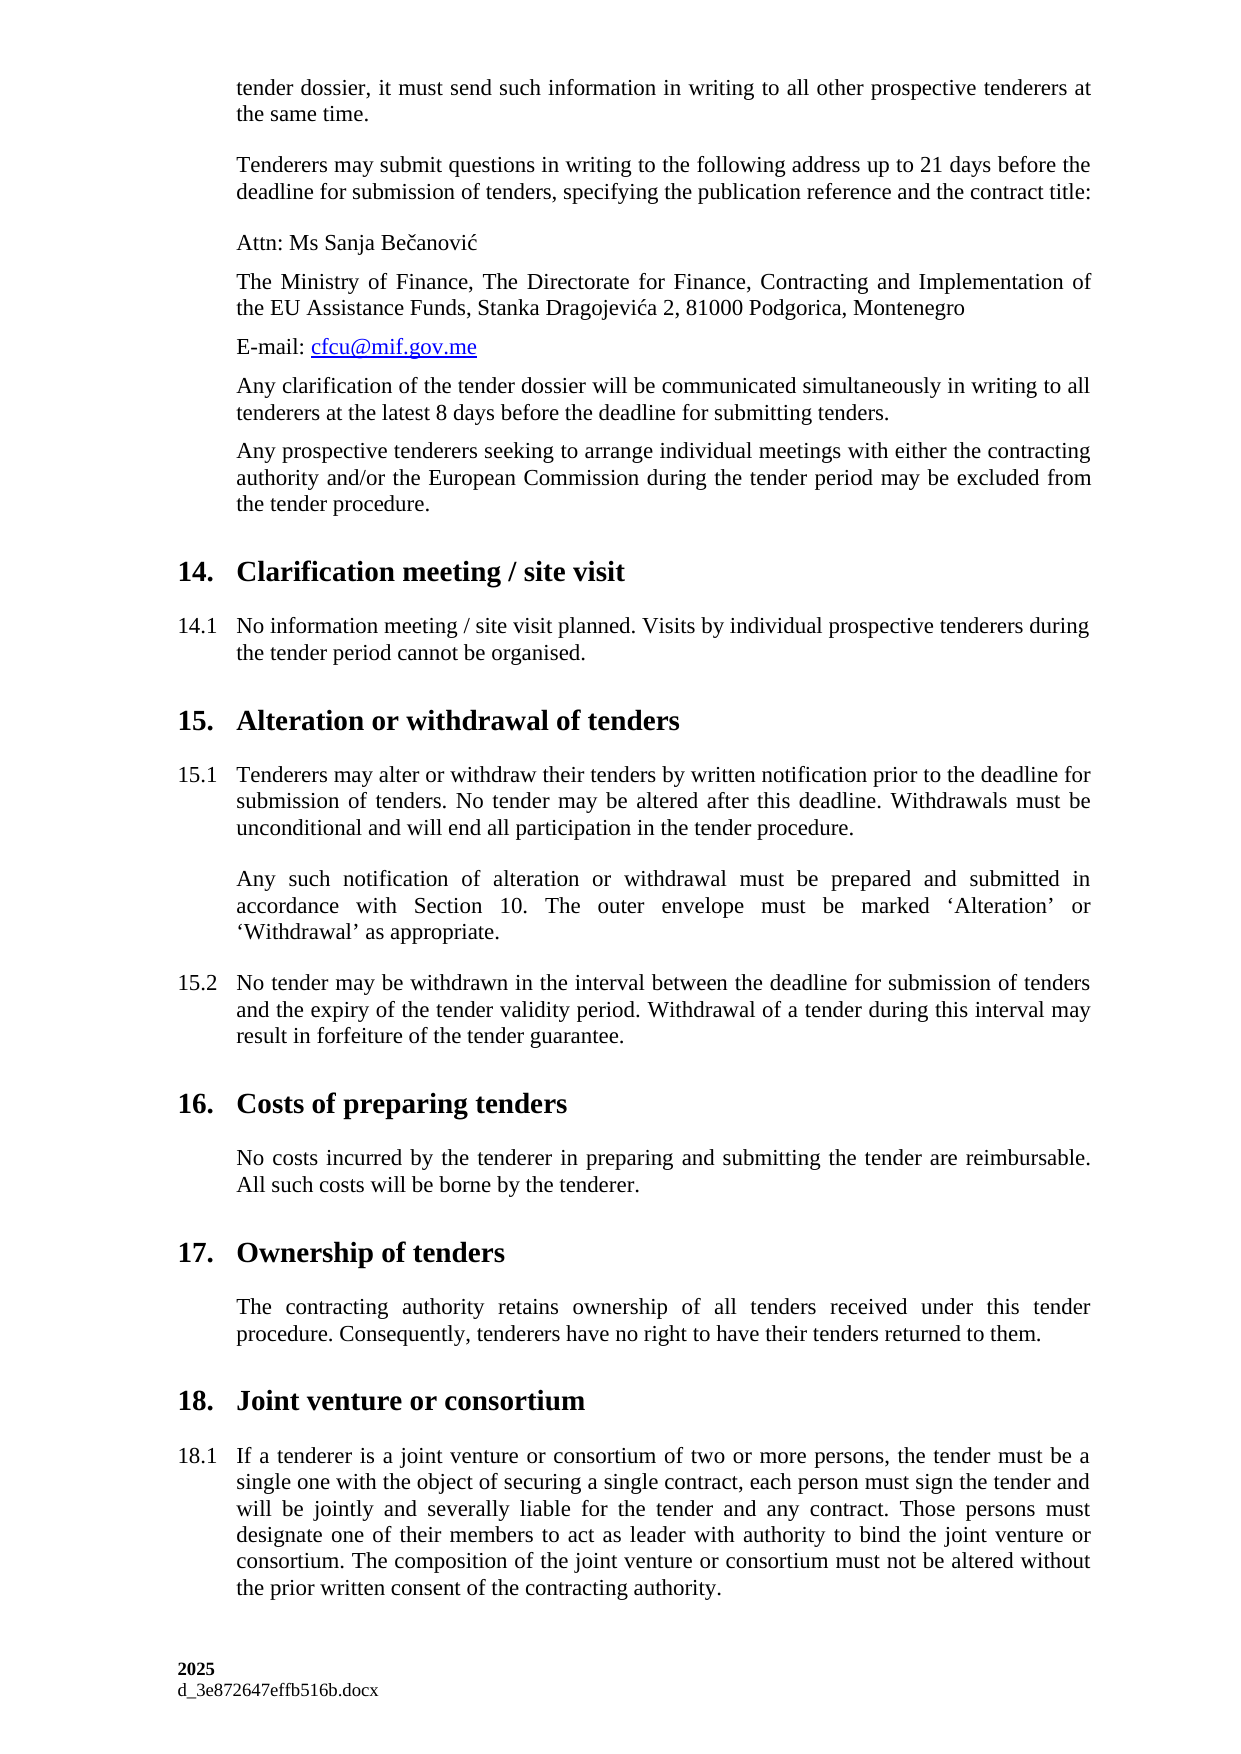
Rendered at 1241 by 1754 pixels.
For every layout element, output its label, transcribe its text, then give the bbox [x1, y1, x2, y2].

subtitle 15. Alteration or withdrawal of tenders [177, 703, 1092, 736]
text Tenderers may submit questions in writing to the following address up to 21 days before the deadline for submission of tenders, specifying the publication reference and the contract title: [236, 152, 1092, 204]
text 14.1 No information meeting / site visit planned. Visits by individual prospective tenderers during the tender period cannot be organised. [177, 612, 1092, 665]
subtitle 18. Joint venture or consortium [177, 1383, 1092, 1417]
subtitle 15.1 Tenderers may alter or withdraw their tenders by written notification prior to the deadline for submission of tenders. No tender may be altered after this deadline. Withdrawals must be unconditional and will end all participation in the tender procedure. [177, 761, 1092, 840]
text The Ministry of Finance, The Directorate for Finance, Contracting and Implementation of the EU Assistance Funds, Stanka Dragojevića 2, 81000 Podgorica, Montenegro [236, 268, 1092, 321]
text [236, 74, 1092, 127]
subtitle 15.2 No tender may be withdrawn in the interval between the deadline for submission of tenders and the expiry of the tender validity period. Withdrawal of a tender during this interval may result in forfeiture of the tender guarantee. [177, 969, 1092, 1048]
subtitle Any such notification of alteration or withdrawal must be prepared and submitted in accordance with Section 10. The outer envelope must be marked ‘Alteration’ or ‘Withdrawal’ as appropriate. [236, 865, 1092, 944]
subtitle 17. Ownership of tenders [177, 1235, 1092, 1268]
text Attn: Ms Sanja Bečanović [236, 229, 1092, 256]
subtitle 14. Clarification meeting / site visit [177, 554, 1092, 587]
text No costs incurred by the tenderer in preparing and submitting the tender are reimbursable. All such costs will be borne by the tenderer. [236, 1144, 1092, 1197]
subtitle 16. Costs of preparing tenders [177, 1086, 1092, 1119]
subtitle 18.1 If a tenderer is a joint venture or consortium of two or more persons, the tender must be a single one with the object of securing a single contract, each person must sign the tender and will be jointly and severally liable for the tender and any contract. Those persons must designate one of their members to act as leader with authority to bind the joint venture or consortium. The composition of the joint venture or consortium must not be altered without the prior written consent of the contracting authority. [177, 1442, 1092, 1600]
text The contracting authority retains ownership of all tenders received under this tender procedure. Consequently, tenderers have no right to have their tenders returned to them. [236, 1293, 1092, 1346]
text Any clarification of the tender dossier will be communicated simultaneously in writing to all tenderers at the latest 8 days before the deadline for submitting tenders. [236, 372, 1092, 425]
text E-mail: cfcu@mif.gov.me [236, 333, 1092, 360]
text Any prospective tenderers seeking to arrange individual meetings with either the contracting authority and/or the European Commission during the tender period may be excluded from the tender procedure. [236, 437, 1092, 516]
